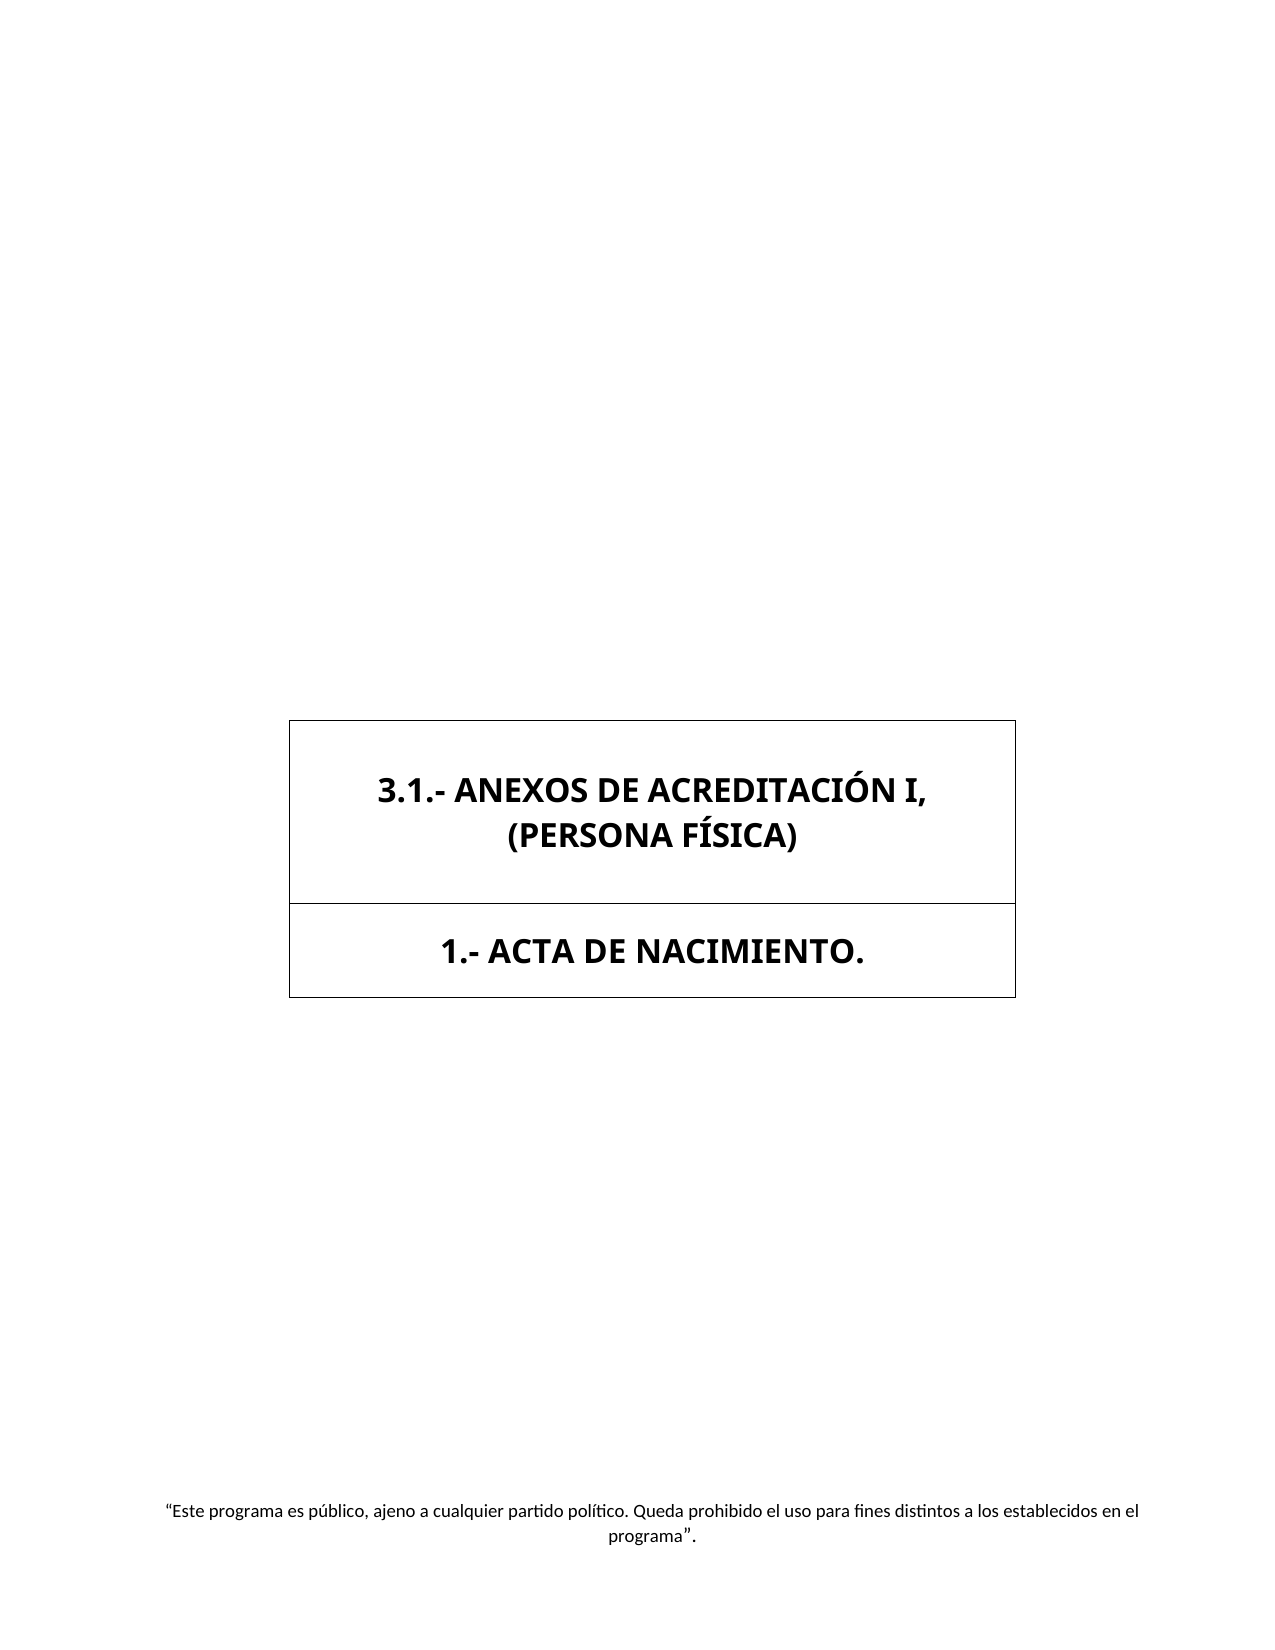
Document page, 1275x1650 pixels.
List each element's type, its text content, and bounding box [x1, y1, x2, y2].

table_header 3.1.- ANEXOS DE ACREDITACIÓN I, (PERSONA FÍSICA) [290, 721, 1015, 903]
table_cell 1.- ACTA DE NACIMIENTO. [290, 904, 1015, 996]
